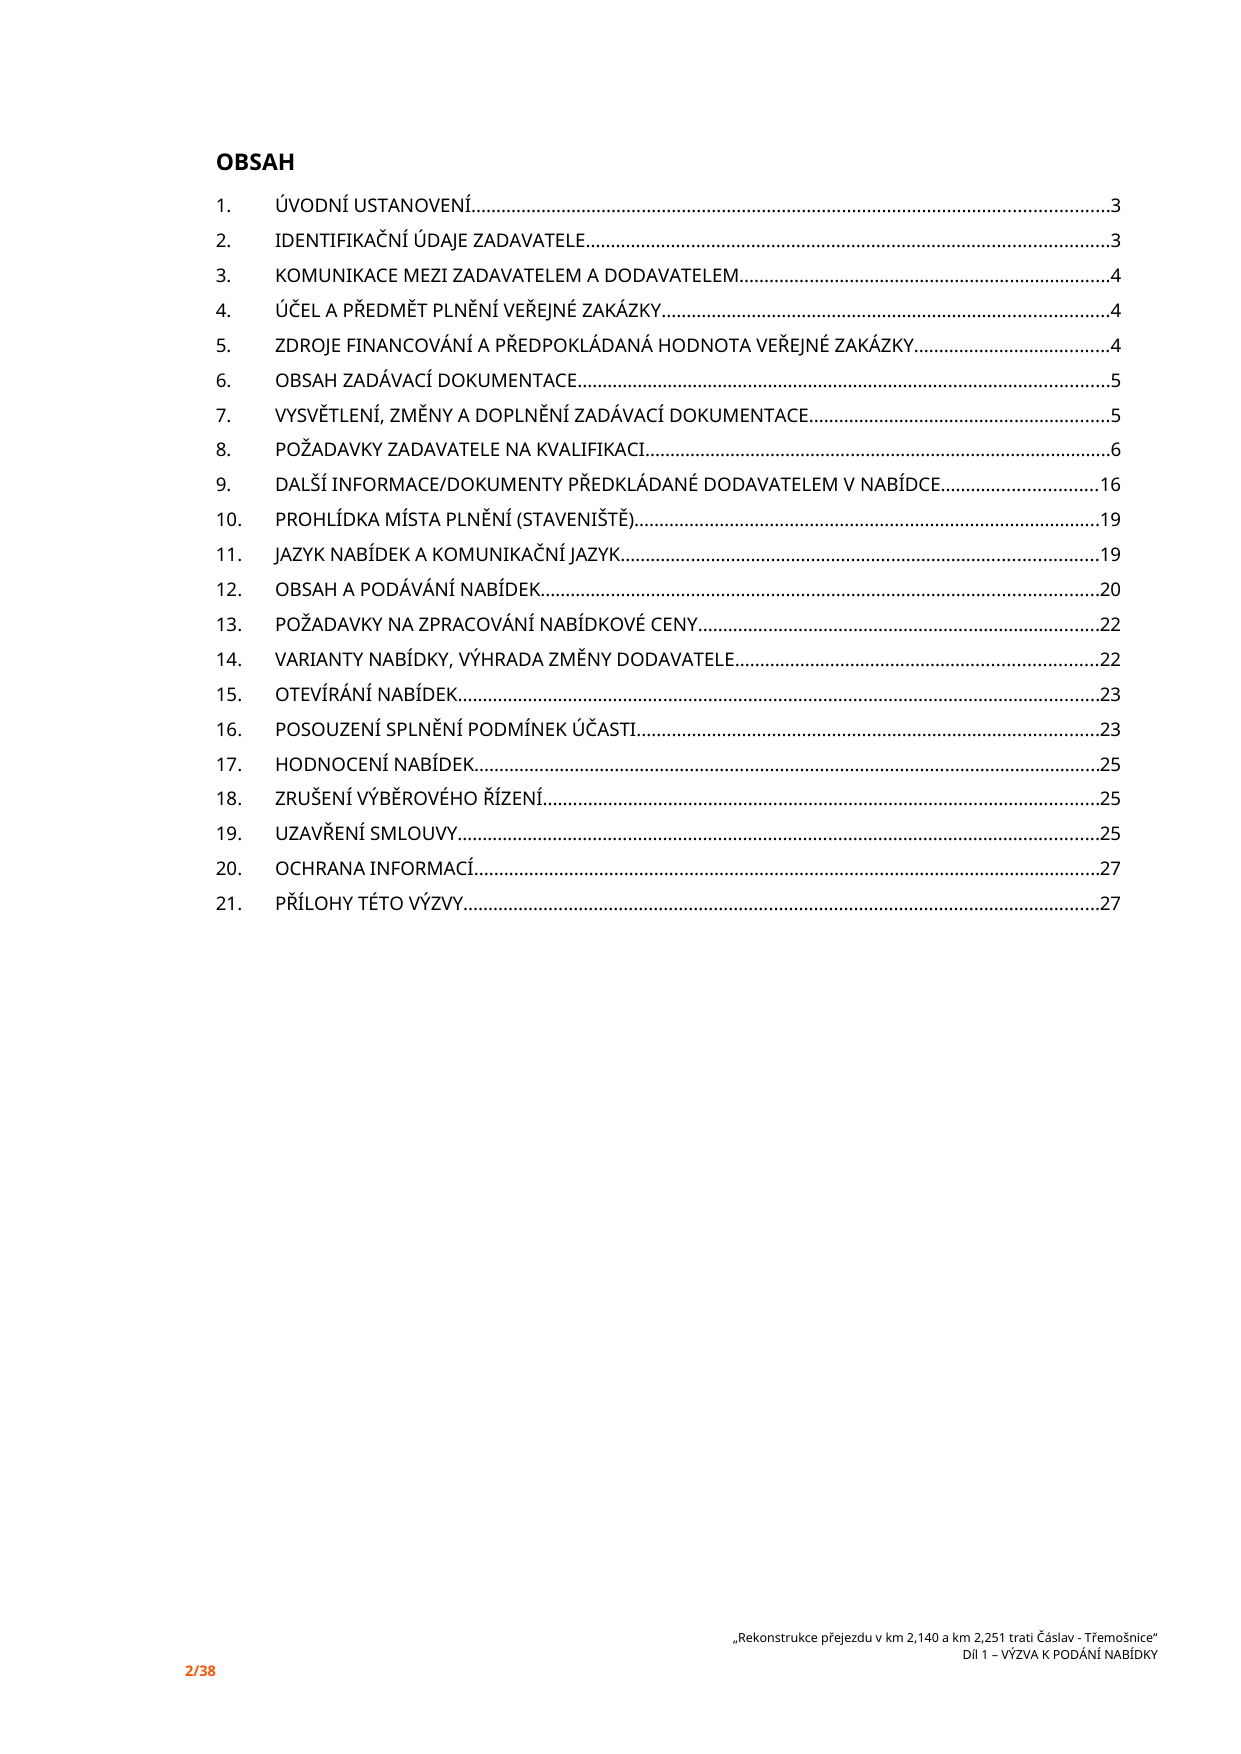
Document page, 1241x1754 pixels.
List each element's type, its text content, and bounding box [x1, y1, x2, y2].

text 9. DALŠÍ INFORMACE/DOKUMENTY PŘEDKLÁDANÉ DODAVATELEM V NABÍDCE 16 [216, 472, 1122, 497]
text 4. ÚČEL A PŘEDMĚT PLNĚNÍ VEŘEJNÉ ZAKÁZKY 4 [216, 297, 1122, 323]
text 19. UZAVŘENÍ SMLOUVY 25 [216, 821, 1122, 846]
text 1. ÚVODNÍ USTANOVENÍ 3 [216, 192, 1122, 218]
text 7. VYSVĚTLENÍ, ZMĚNY A DOPLNĚNÍ ZADÁVACÍ DOKUMENTACE 5 [216, 402, 1122, 427]
text Obsah [216, 146, 1122, 177]
text 11. JAZYK NABÍDEK A KOMUNIKAČNÍ JAZYK 19 [216, 541, 1122, 567]
text 10. PROHLÍDKA MÍSTA PLNĚNÍ (STAVENIŠTĚ) 19 [216, 507, 1122, 532]
text 12. OBSAH A PODÁVÁNÍ NABÍDEK 20 [216, 576, 1122, 602]
text 16. POSOUZENÍ SPLNĚNÍ PODMÍNEK ÚČASTI 23 [216, 716, 1122, 741]
text 15. OTEVÍRÁNÍ NABÍDEK 23 [216, 681, 1122, 707]
text 13. POŽADAVKY NA ZPRACOVÁNÍ NABÍDKOVÉ CENY 22 [216, 611, 1122, 637]
text 14. VARIANTY NABÍDKY, VÝHRADA ZMĚNY DODAVATELE 22 [216, 646, 1122, 672]
text 20. OCHRANA INFORMACÍ 27 [216, 856, 1122, 881]
text 3. KOMUNIKACE MEZI ZADAVATELEM a DODAVATELEM 4 [216, 262, 1122, 288]
text 17. HODNOCENÍ NABÍDEK 25 [216, 751, 1122, 776]
text 6. OBSAH ZADÁVACÍ DOKUMENTACE 5 [216, 367, 1122, 392]
text 8. POŽADAVKY ZADAVATELE NA KVALIFIKACI 6 [216, 437, 1122, 462]
text 5. ZDROJE FINANCOVÁNÍ A PŘEDPOKLÁDANÁ HODNOTA VEŘEJNÉ ZAKÁZKY 4 [216, 332, 1122, 358]
text 21. PŘÍLOHY TÉTO VÝZVY 27 [216, 890, 1122, 916]
text 18. ZRUŠENÍ VÝBĚROVÉHO ŘÍZENÍ 25 [216, 786, 1122, 811]
text 2. IDENTIFIKAČNÍ ÚDAJE ZADAVATELE 3 [216, 227, 1122, 253]
